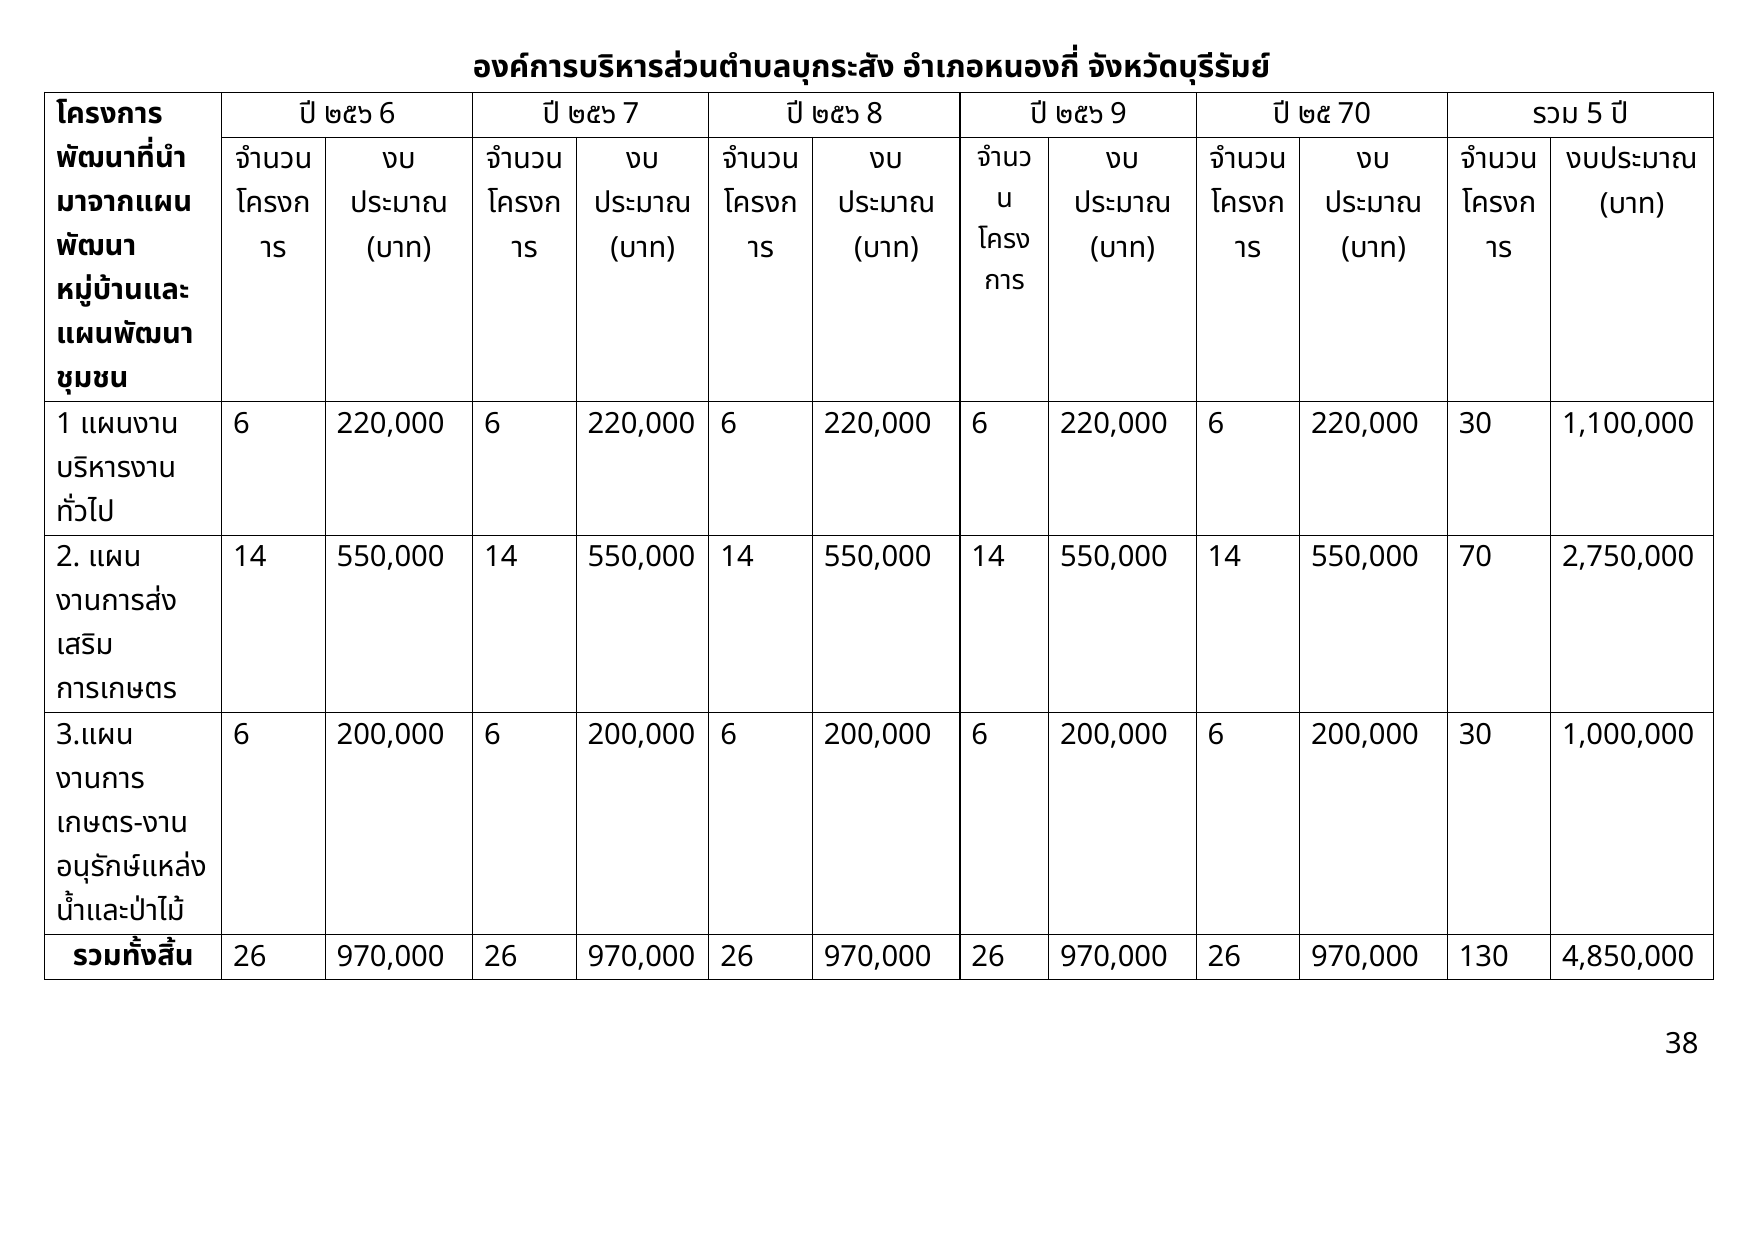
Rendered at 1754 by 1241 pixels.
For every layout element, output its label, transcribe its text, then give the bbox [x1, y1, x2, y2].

table_cell 26 [709, 935, 812, 979]
table_cell จำนวนโครงการ [1197, 138, 1299, 401]
table_cell 6 [961, 713, 1048, 934]
table_cell งบประมาณ (บาท) [1300, 138, 1447, 401]
table_cell 550,000 [1300, 536, 1447, 712]
table_cell 200,000 [1300, 713, 1447, 934]
table_cell 6 [961, 402, 1048, 534]
table_cell 970,000 [1049, 935, 1196, 979]
table_cell 70 [1448, 536, 1550, 712]
table_cell 200,000 [1049, 713, 1196, 934]
table_cell จำนวนโครงการ [473, 138, 576, 401]
table_cell 14 [473, 536, 576, 712]
table_cell งบประมาณ (บาท) [1049, 138, 1196, 401]
text องค์การบริหารส่วนตำบลบุกระสัง อำเภอหนองกี่ จังหวัดบุรีรัมย์ [44, 44, 1698, 92]
table_cell 26 [222, 935, 325, 979]
table_header ปี ๒๕๖8 [709, 93, 959, 137]
table_cell 970,000 [577, 935, 708, 979]
table_cell 26 [1197, 935, 1299, 979]
table_cell รวมทั้งสิ้น [45, 935, 221, 979]
table_cell 2,750,000 [1551, 536, 1713, 712]
table_cell 220,000 [326, 402, 472, 534]
table_cell 970,000 [326, 935, 472, 979]
table_cell 220,000 [1300, 402, 1447, 534]
table_cell จำนวนโครงการ [1448, 138, 1550, 401]
table_cell 970,000 [1300, 935, 1447, 979]
table_cell 220,000 [1049, 402, 1196, 534]
table_cell 4,850,000 [1551, 935, 1713, 979]
table_cell จำนวนโครงการ [961, 138, 1048, 401]
table_cell 6 [1197, 402, 1299, 534]
table_cell 130 [1448, 935, 1550, 979]
table_cell งบประมาณ (บาท) [813, 138, 959, 401]
table_cell 6 [473, 713, 576, 934]
table_cell จำนวนโครงการ [709, 138, 812, 401]
table_cell 14 [709, 536, 812, 712]
table_cell 6 [222, 402, 325, 534]
table_header ปี ๒๕70 [1197, 93, 1447, 137]
table_cell 6 [222, 713, 325, 934]
table_header ปี ๒๕๖7 [473, 93, 708, 137]
table_cell 550,000 [813, 536, 959, 712]
table_cell 14 [1197, 536, 1299, 712]
table_header ปี ๒๕๖6 [222, 93, 472, 137]
text 38 [44, 1022, 1698, 1062]
table_cell 26 [961, 935, 1048, 979]
table_cell 970,000 [813, 935, 959, 979]
table_cell 550,000 [577, 536, 708, 712]
table_cell 2. แผนงานการส่งเสริมการเกษตร [45, 536, 221, 712]
table_cell 6 [1197, 713, 1299, 934]
table_cell งบประมาณ (บาท) [1551, 138, 1713, 401]
table_cell 200,000 [326, 713, 472, 934]
table_cell งบประมาณ (บาท) [326, 138, 472, 401]
table_cell 30 [1448, 713, 1550, 934]
table_cell 14 [961, 536, 1048, 712]
table_cell 220,000 [577, 402, 708, 534]
table_cell 200,000 [813, 713, 959, 934]
table_cell 26 [473, 935, 576, 979]
table_cell 14 [222, 536, 325, 712]
table_header รวม 5 ปี [1448, 93, 1713, 137]
table_header โครงการพัฒนาที่นำมาจากแผนพัฒนาหมู่บ้านและแผนพัฒนาชุมชน [45, 93, 221, 401]
table_cell จำนวนโครงการ [222, 138, 325, 401]
table_cell 1,100,000 [1551, 402, 1713, 534]
table_cell 6 [709, 402, 812, 534]
table_cell 6 [473, 402, 576, 534]
table_cell 6 [709, 713, 812, 934]
table_header ปี ๒๕๖9 [961, 93, 1196, 137]
table_cell 3.แผนงานการเกษตร-งานอนุรักษ์แหล่งน้ำและป่าไม้ [45, 713, 221, 934]
table_cell 1,000,000 [1551, 713, 1713, 934]
table_cell 550,000 [326, 536, 472, 712]
table_cell งบประมาณ (บาท) [577, 138, 708, 401]
table_cell 200,000 [577, 713, 708, 934]
table_cell 1 แผนงานบริหารงานทั่วไป [45, 402, 221, 534]
table_cell 550,000 [1049, 536, 1196, 712]
table_cell 220,000 [813, 402, 959, 534]
table_cell 30 [1448, 402, 1550, 534]
